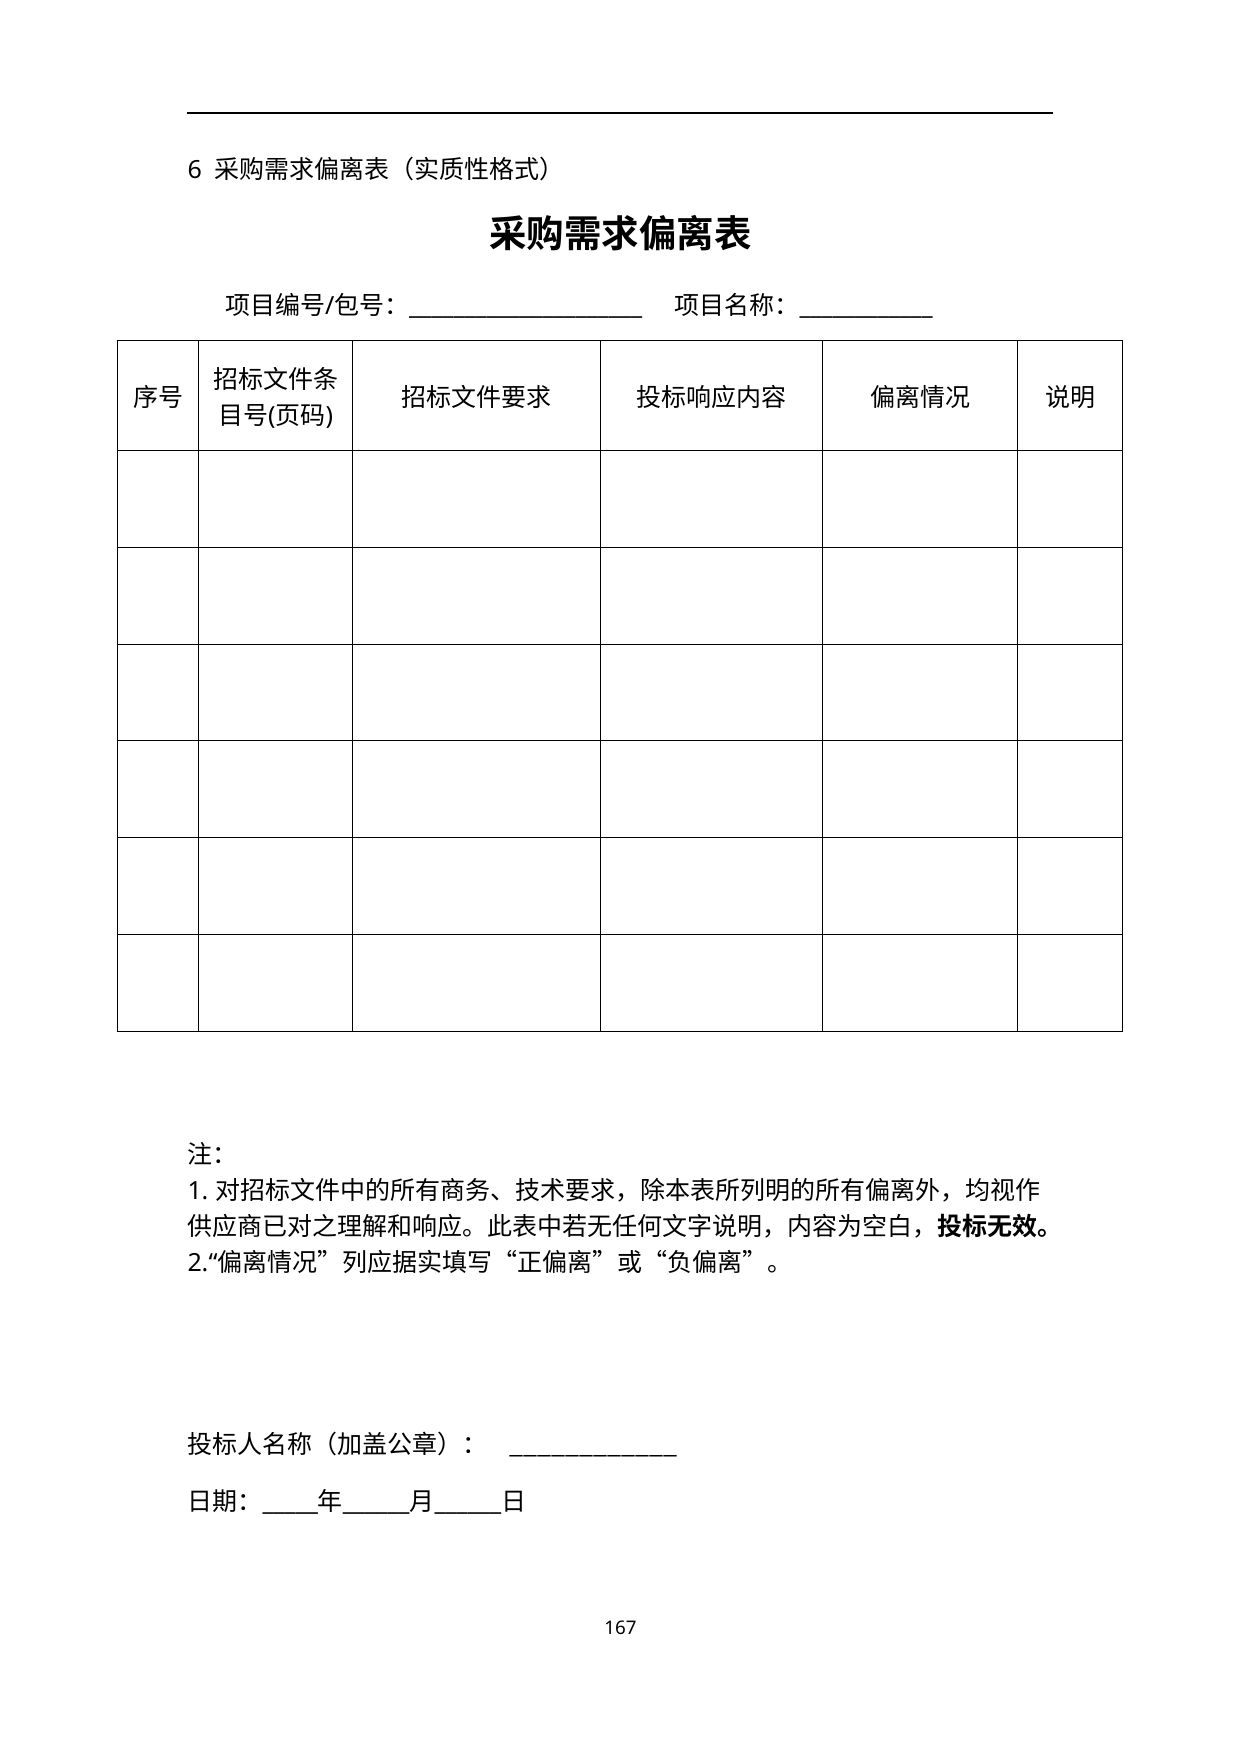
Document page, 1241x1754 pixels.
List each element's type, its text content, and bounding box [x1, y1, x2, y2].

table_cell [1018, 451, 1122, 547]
text 6 采购需求偏离表（实质性格式） [187, 150, 1053, 186]
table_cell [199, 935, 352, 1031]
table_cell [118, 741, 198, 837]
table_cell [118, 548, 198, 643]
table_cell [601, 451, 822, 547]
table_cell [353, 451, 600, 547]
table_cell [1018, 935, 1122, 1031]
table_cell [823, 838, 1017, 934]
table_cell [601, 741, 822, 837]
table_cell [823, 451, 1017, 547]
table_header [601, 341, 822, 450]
text 投标人名称（加盖公章）： ____________ [187, 1424, 1053, 1461]
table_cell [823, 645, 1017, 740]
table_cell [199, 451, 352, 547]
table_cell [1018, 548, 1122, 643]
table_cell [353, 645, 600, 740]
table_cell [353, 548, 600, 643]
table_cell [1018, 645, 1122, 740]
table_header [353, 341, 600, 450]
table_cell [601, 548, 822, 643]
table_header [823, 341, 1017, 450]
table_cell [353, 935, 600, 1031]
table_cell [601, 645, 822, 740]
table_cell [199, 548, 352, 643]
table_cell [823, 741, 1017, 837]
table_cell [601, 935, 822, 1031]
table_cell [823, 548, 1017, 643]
text 日期：_____年______月______日 [187, 1481, 1053, 1518]
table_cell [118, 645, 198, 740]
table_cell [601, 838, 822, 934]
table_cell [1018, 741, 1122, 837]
text 1. 对招标文件中的所有商务、技术要求，除本表所列明的所有偏离外，均视作供应商已对之理解和响应。此表中若无任何文字说明，内容为空白，投标无效。 [187, 1170, 1053, 1243]
text 2.“偏离情况”列应据实填写“正偏离”或“负偏离”。 [187, 1243, 1053, 1279]
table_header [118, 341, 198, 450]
text 项目编号/包号：_____________________ 项目名称：____________ [187, 286, 1053, 322]
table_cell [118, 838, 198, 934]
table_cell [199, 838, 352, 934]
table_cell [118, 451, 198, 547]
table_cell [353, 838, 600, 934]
text 采购需求偏离表 [187, 204, 1053, 259]
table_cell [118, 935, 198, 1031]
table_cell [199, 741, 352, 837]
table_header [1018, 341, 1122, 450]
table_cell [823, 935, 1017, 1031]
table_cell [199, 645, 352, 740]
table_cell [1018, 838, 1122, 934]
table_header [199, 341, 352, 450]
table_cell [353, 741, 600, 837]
text 注： [187, 1134, 1053, 1170]
